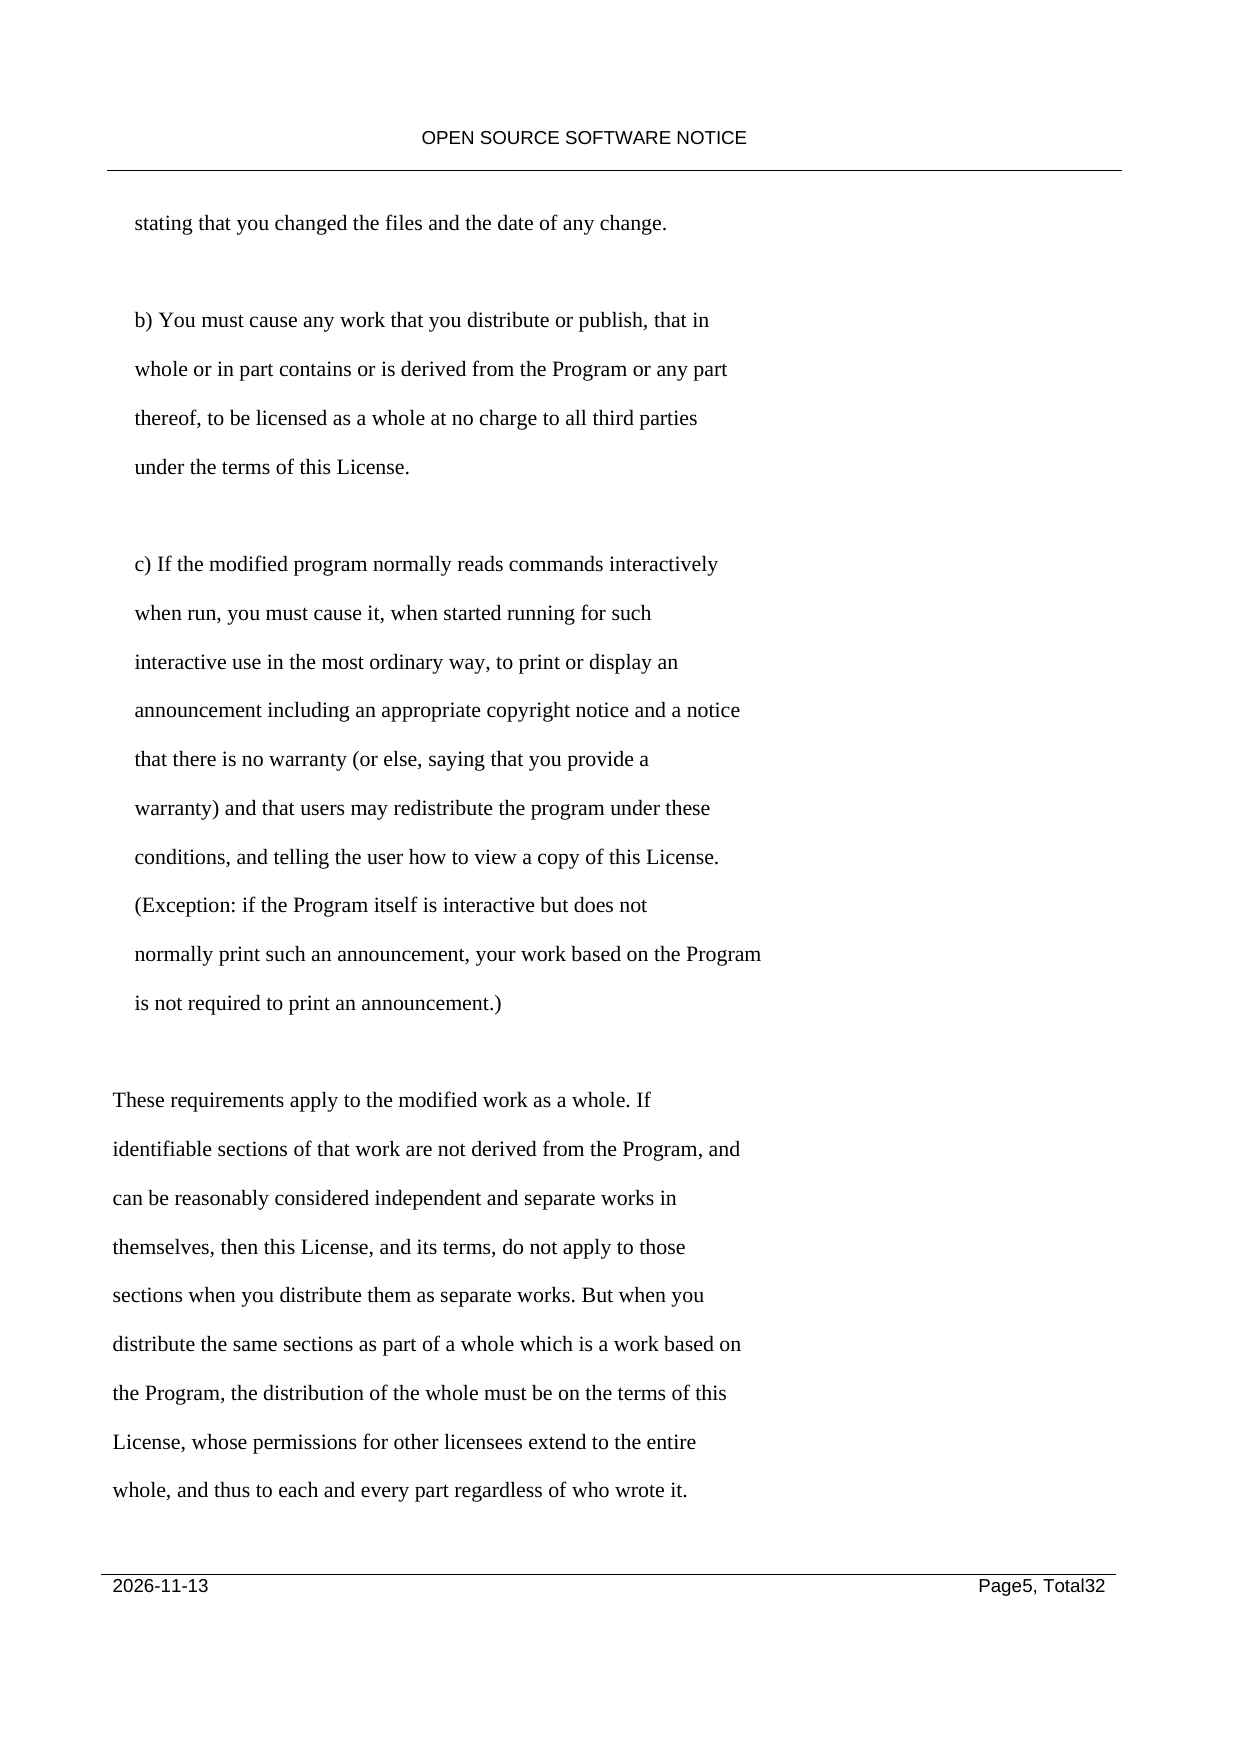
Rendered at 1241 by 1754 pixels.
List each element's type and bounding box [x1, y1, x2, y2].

text [112, 206, 1128, 1506]
